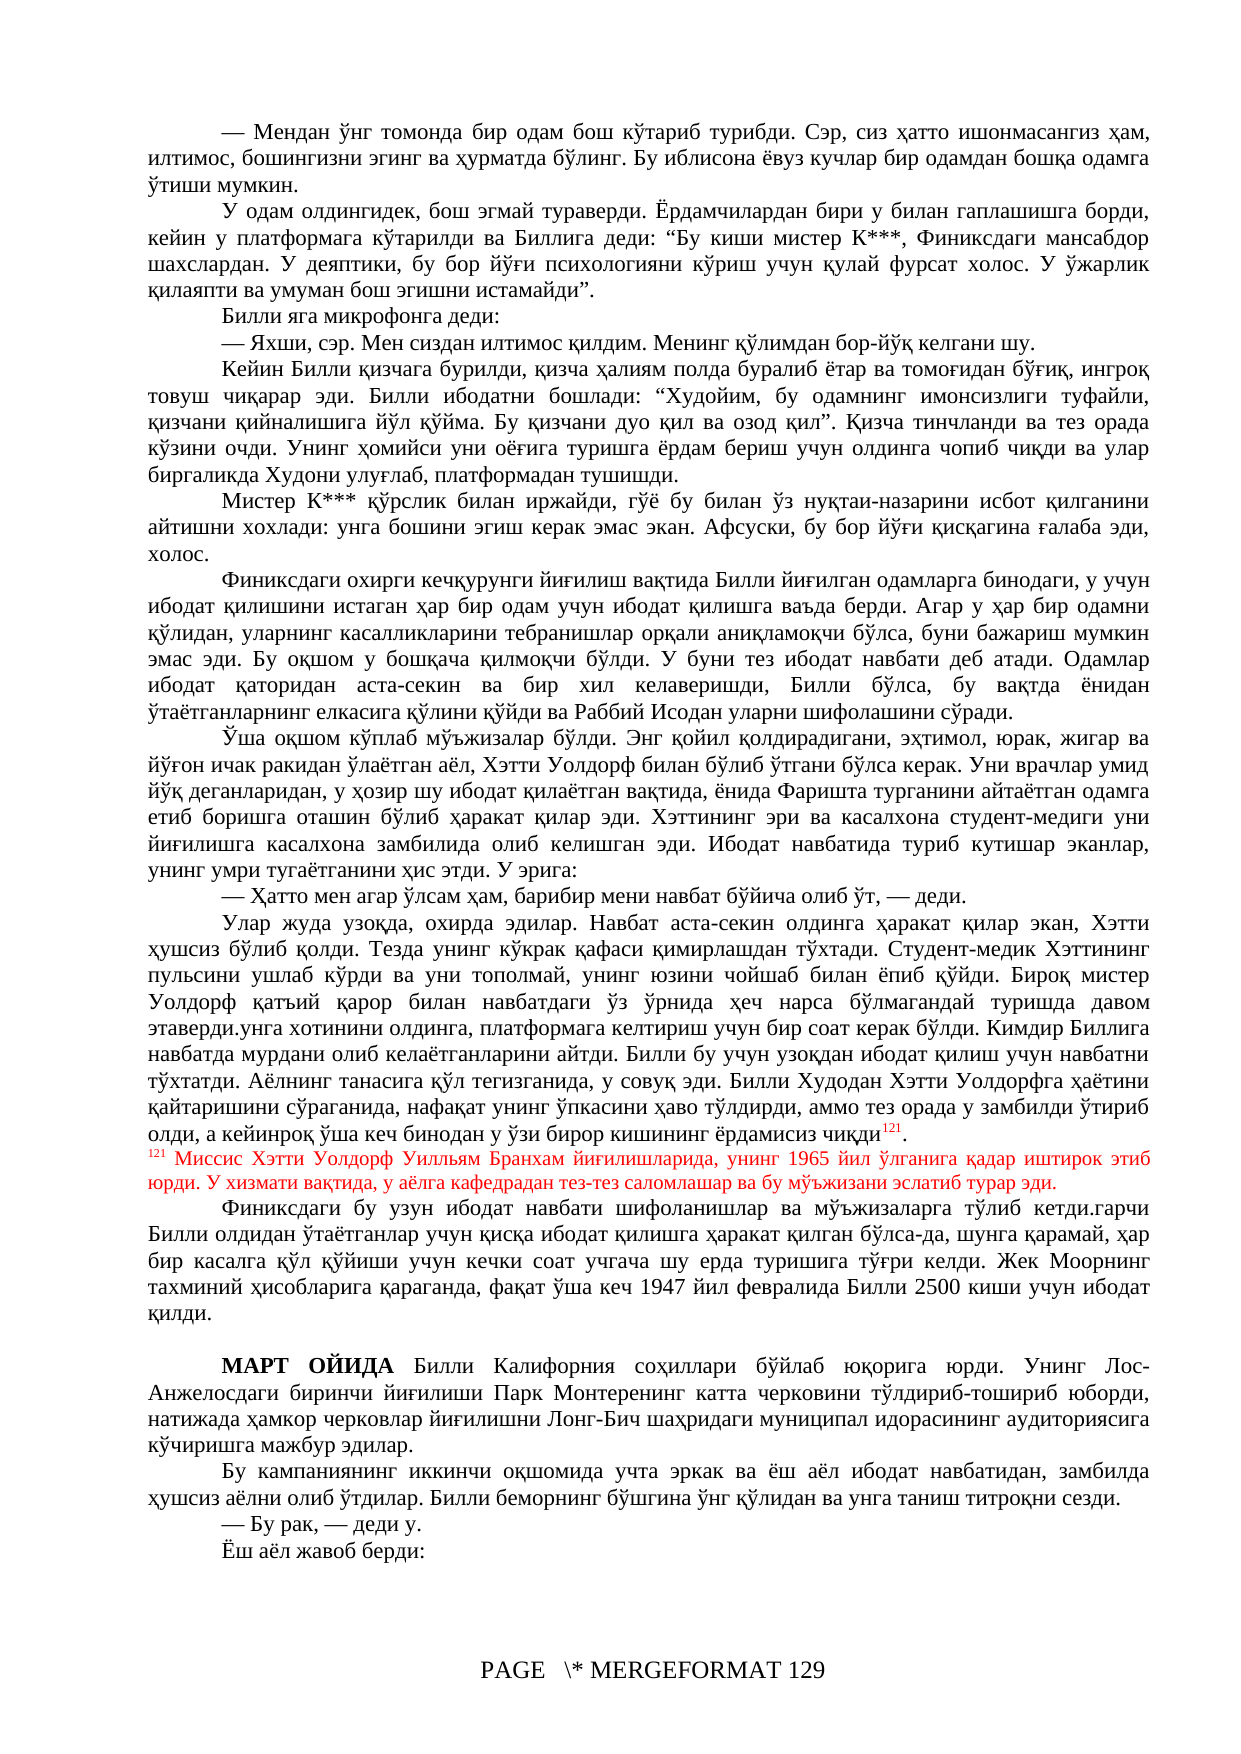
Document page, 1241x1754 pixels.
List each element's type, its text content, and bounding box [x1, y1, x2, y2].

text Ўша оқшом кўплаб мўъжизалар бўлди. Энг қойил қолдирадигани, эҳтимол, юрак, жигар ва йўғон ичак ракидан ўлаётган аёл, Хэтти Уолдорф билан бўлиб ўтгани бўлса керак. Уни врачлар умид йўқ деганларидан, у ҳозир шу ибодат қилаётган вақтида, ёнида Фаришта турганини айтаётган одамга етиб боришга оташин бўлиб ҳаракат қилар эди. Хэттининг эри ва касалхона студент-медиги уни йиғилишга касалхона замбилида олиб келишган эди. Ибодат навбатида туриб кутишар эканлар, унинг умри тугаётганини ҳис этди. У эрига: [148, 724, 1152, 882]
text ― Ҳатто мен агар ўлсам ҳам, барибир мени навбат бўйича олиб ўт, ― деди. [148, 882, 1152, 909]
text 121 Миссис Хэтти Уолдорф Уилльям Бранхам йиғилишларида, унинг 1965 йил ўлганига қадар иштирок этиб юрди. У хизмати вақтида, у аёлга кафедрадан тез-тез саломлашар ва бу мўъжизани эслатиб турар эди. [148, 1146, 1152, 1194]
text Бу кампаниянинг иккинчи оқшомида учта эркак ва ёш аёл ибодат навбатидан, замбилда ҳушсиз аёлни олиб ўтдилар. Билли беморнинг бўшгина ўнг қўлидан ва унга таниш титроқни сезди. [148, 1458, 1152, 1510]
text МАРТ ОЙИДА Билли Калифорния соҳиллари бўйлаб юқорига юрди. Унинг Лос-Анжелосдаги биринчи йиғилиши Парк Монтеренинг катта черковини тўлдириб-тошириб юборди, натижада ҳамкор черковлар йиғилишни Лонг-Бич шаҳридаги муниципал идорасининг аудиториясига кўчиришга мажбур эдилар. [148, 1352, 1152, 1458]
text Кейин Билли қизчага бурилди, қизча ҳалиям полда буралиб ётар ва томоғидан бўғиқ, ингроқ товуш чиқарар эди. Билли ибодатни бошлади: “Худойим, бу одамнинг имонсизлиги туфайли, қизчани қийналишига йўл қўйма. Бу қизчани дуо қил ва озод қил”. Қизча тинчланди ва тез орада кўзини очди. Унинг ҳомийси уни оёғига туришга ёрдам бериш учун олдинга чопиб чиқди ва улар биргаликда Худони улуғлаб, платформадан тушишди. [148, 355, 1152, 487]
text Мистер К*** қўрслик билан иржайди, гўё бу билан ўз нуқтаи-назарини исбот қилганини айтишни хохлади: унга бошини эгиш керак эмас экан. Афсуски, бу бор йўғи қисқагина ғалаба эди, холос. [148, 487, 1152, 566]
text Ёш аёл жавоб берди: [148, 1537, 1152, 1563]
text Финиксдаги бу узун ибодат навбати шифоланишлар ва мўъжизаларга тўлиб кетди.гарчи Билли олдидан ўтаётганлар учун қисқа ибодат қилишга ҳаракат қилган бўлса-да, шунга қарамай, ҳар бир касалга қўл қўйиши учун кечки соат учгача шу ерда туришига тўғри келди. Жек Моорнинг тахминий ҳисобларига қараганда, фақат ўша кеч 1947 йил февралида Билли 2500 киши учун ибодат қилди. [148, 1194, 1152, 1326]
text Улар жуда узоқда, охирда эдилар. Навбат аста-секин олдинга ҳаракат қилар экан, Хэтти ҳушсиз бўлиб қолди. Тезда унинг кўкрак қафаси қимирлашдан тўхтади. Студент-медик Хэттининг пульсини ушлаб кўрди ва уни тополмай, унинг юзини чойшаб билан ёпиб қўйди. Бироқ мистер Уолдорф қатъий қарор билан навбатдаги ўз ўрнида ҳеч нарса бўлмагандай туришда давом этаверди.унга хотинини олдинга, платформага келтириш учун бир соат керак бўлди. Кимдир Биллига навбатда мурдани олиб келаётганларини айтди. Билли бу учун узоқдан ибодат қилиш учун навбатни тўхтатди. Аёлнинг танасига қўл тегизганида, у совуқ эди. Билли Худодан Хэтти Уолдорфга ҳаётини қайтаришини сўраганида, нафақат унинг ўпкасини ҳаво тўлдирди, аммо тез орада у замбилди ўтириб олди, а кейинроқ ўша кеч бинодан у ўзи бирор кишининг ёрдамисиз чиқди121. [148, 909, 1152, 1146]
text ― Бу рак, ― деди у. [148, 1510, 1152, 1537]
text Финиксдаги охирги кечқурунги йиғилиш вақтида Билли йиғилган одамларга бинодаги, у учун ибодат қилишини истаган ҳар бир одам учун ибодат қилишга ваъда берди. Агар у ҳар бир одамни қўлидан, уларнинг касалликларини тебранишлар орқали аниқламоқчи бўлса, буни бажариш мумкин эмас эди. Бу оқшом у бошқача қилмоқчи бўлди. У буни тез ибодат навбати деб атади. Одамлар ибодат қаторидан аста-секин ва бир хил келаверишди, Билли бўлса, бу вақтда ёнидан ўтаётганларнинг елкасига қўлини қўйди ва Раббий Исодан уларни шифолашини сўради. [148, 566, 1152, 724]
text ― Мендан ўнг томонда бир одам бош кўтариб турибди. Сэр, сиз ҳатто ишонмасангиз ҳам, илтимос, бошингизни эгинг ва ҳурматда бўлинг. Бу иблисона ёвуз кучлар бир одамдан бошқа одамга ўтиши мумкин. [148, 118, 1152, 197]
text Билли яга микрофонга деди: [148, 303, 1152, 329]
text У одам олдингидек, бош эгмай тураверди. Ёрдамчилардан бири у билан гаплашишга борди, кейин у платформага кўтарилди ва Биллига деди: “Бу киши мистер К***, Финиксдаги мансабдор шахслардан. У деяптики, бу бор йўғи психологияни кўриш учун қулай фурсат холос. У ўжарлик қилаяпти ва умуман бош эгишни истамайди”. [148, 197, 1152, 303]
text ― Яхши, сэр. Мен сиздан илтимос қилдим. Менинг қўлимдан бор-йўқ келгани шу. [148, 329, 1152, 355]
